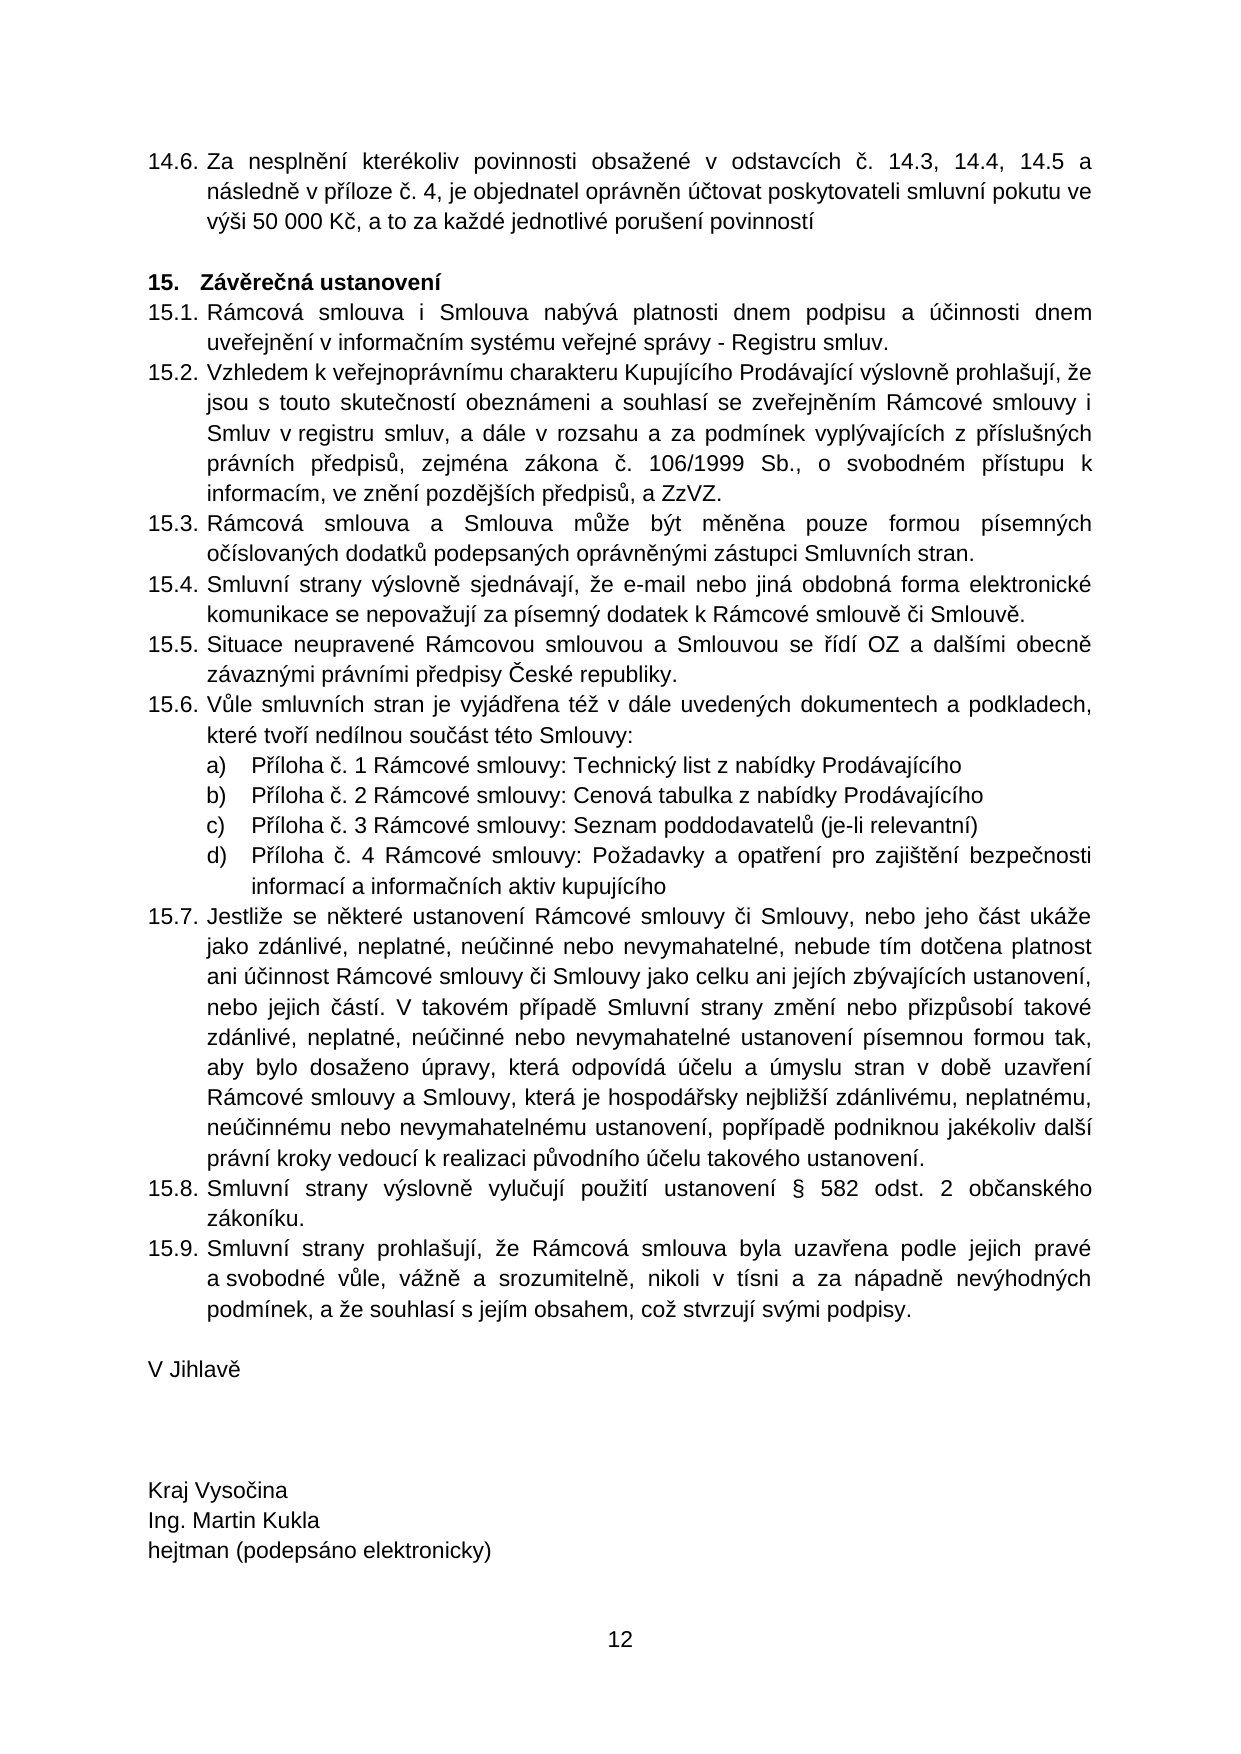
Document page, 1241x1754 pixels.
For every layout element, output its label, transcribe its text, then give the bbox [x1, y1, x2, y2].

list Smluvní strany prohlašují, že Rámcová smlouva byla uzavřena podle jejich pravé a svobodné vůle, vážně a srozumitelně, nikoli v tísni a za nápadně nevýhodných podmínek, a že souhlasí s jejím obsahem, což stvrzují svými podpisy. [148, 1235, 1093, 1322]
list Smluvní strany výslovně vylučují použití ustanovení § 582 odst. 2 občanského zákoníku. [148, 1175, 1093, 1231]
text Ing. Martin Kukla [148, 1507, 1093, 1533]
list Rámcová smlouva i Smlouva nabývá platnosti dnem podpisu a účinnosti dnem uveřejnění v informačním systému veřejné správy - Registru smluv. [148, 299, 1093, 355]
list Smluvní strany výslovně sjednávají, že e-mail nebo jiná obdobná forma elektronické komunikace se nepovažují za písemný dodatek k Rámcové smlouvě či Smlouvě. [148, 571, 1093, 627]
list Příloha č. 1 Rámcové smlouvy: Technický list z nabídky Prodávajícího [206, 752, 1093, 778]
list Příloha č. 4 Rámcové smlouvy: Požadavky a opatření pro zajištění bezpečnosti informací a informačních aktiv kupujícího [207, 842, 1093, 899]
list Příloha č. 3 Rámcové smlouvy: Seznam poddodavatelů (je-li relevantní) [206, 812, 1093, 838]
text hejtman (podepsáno elektronicky) [148, 1537, 1093, 1563]
list Příloha č. 2 Rámcové smlouvy: Cenová tabulka z nabídky Prodávajícího [206, 782, 1093, 808]
list Vůle smluvních stran je vyjádřena též v dále uvedených dokumentech a podkladech, které tvoří nedílnou součást této Smlouvy: [148, 691, 1093, 748]
list Závěrečná ustanovení [148, 268, 1093, 295]
list Situace neupravené Rámcovou smlouvou a Smlouvou se řídí OZ a dalšími obecně závaznými právními předpisy České republiky. [148, 631, 1093, 687]
list Jestliže se některé ustanovení Rámcové smlouvy či Smlouvy, nebo jeho část ukáže jako zdánlivé, neplatné, neúčinné nebo nevymahatelné, nebude tím dotčena platnost ani účinnost Rámcové smlouvy či Smlouvy jako celku ani jejích zbývajících ustanovení, nebo jejich částí. V takovém případě Smluvní strany změní nebo přizpůsobí takové zdánlivé, neplatné, neúčinné nebo nevymahatelné ustanovení písemnou formou tak, aby bylo dosaženo úpravy, která odpovídá účelu a úmyslu stran v době uzavření Rámcové smlouvy a Smlouvy, která je hospodářsky nejbližší zdánlivému, neplatnému, neúčinnému nebo nevymahatelnému ustanovení, popřípadě podniknou jakékoliv další právní kroky vedoucí k realizaci původního účelu takového ustanovení. [148, 903, 1093, 1171]
text V Jihlavě [148, 1356, 1093, 1382]
list Vzhledem k veřejnoprávnímu charakteru Kupujícího Prodávající výslovně prohlašují, že jsou s touto skutečností obeznámeni a souhlasí se zveřejněním Rámcové smlouvy i Smluv v registru smluv, a dále v rozsahu a za podmínek vyplývajících z příslušných právních předpisů, zejména zákona č. 106/1999 Sb., o svobodném přístupu k informacím, ve znění pozdějších předpisů, a ZzVZ. [148, 359, 1093, 506]
list Za nesplnění kterékoliv povinnosti obsažené v odstavcích č. 14.3, 14.4, 14.5 a následně v příloze č. 4, je objednatel oprávněn účtovat poskytovateli smluvní pokutu ve výši 50 000 Kč, a to za každé jednotlivé porušení povinností [148, 148, 1093, 234]
text Kraj Vysočina [148, 1477, 1093, 1503]
list Rámcová smlouva a Smlouva může být měněna pouze formou písemných očíslovaných dodatků podepsaných oprávněnými zástupci Smluvních stran. [148, 510, 1093, 567]
